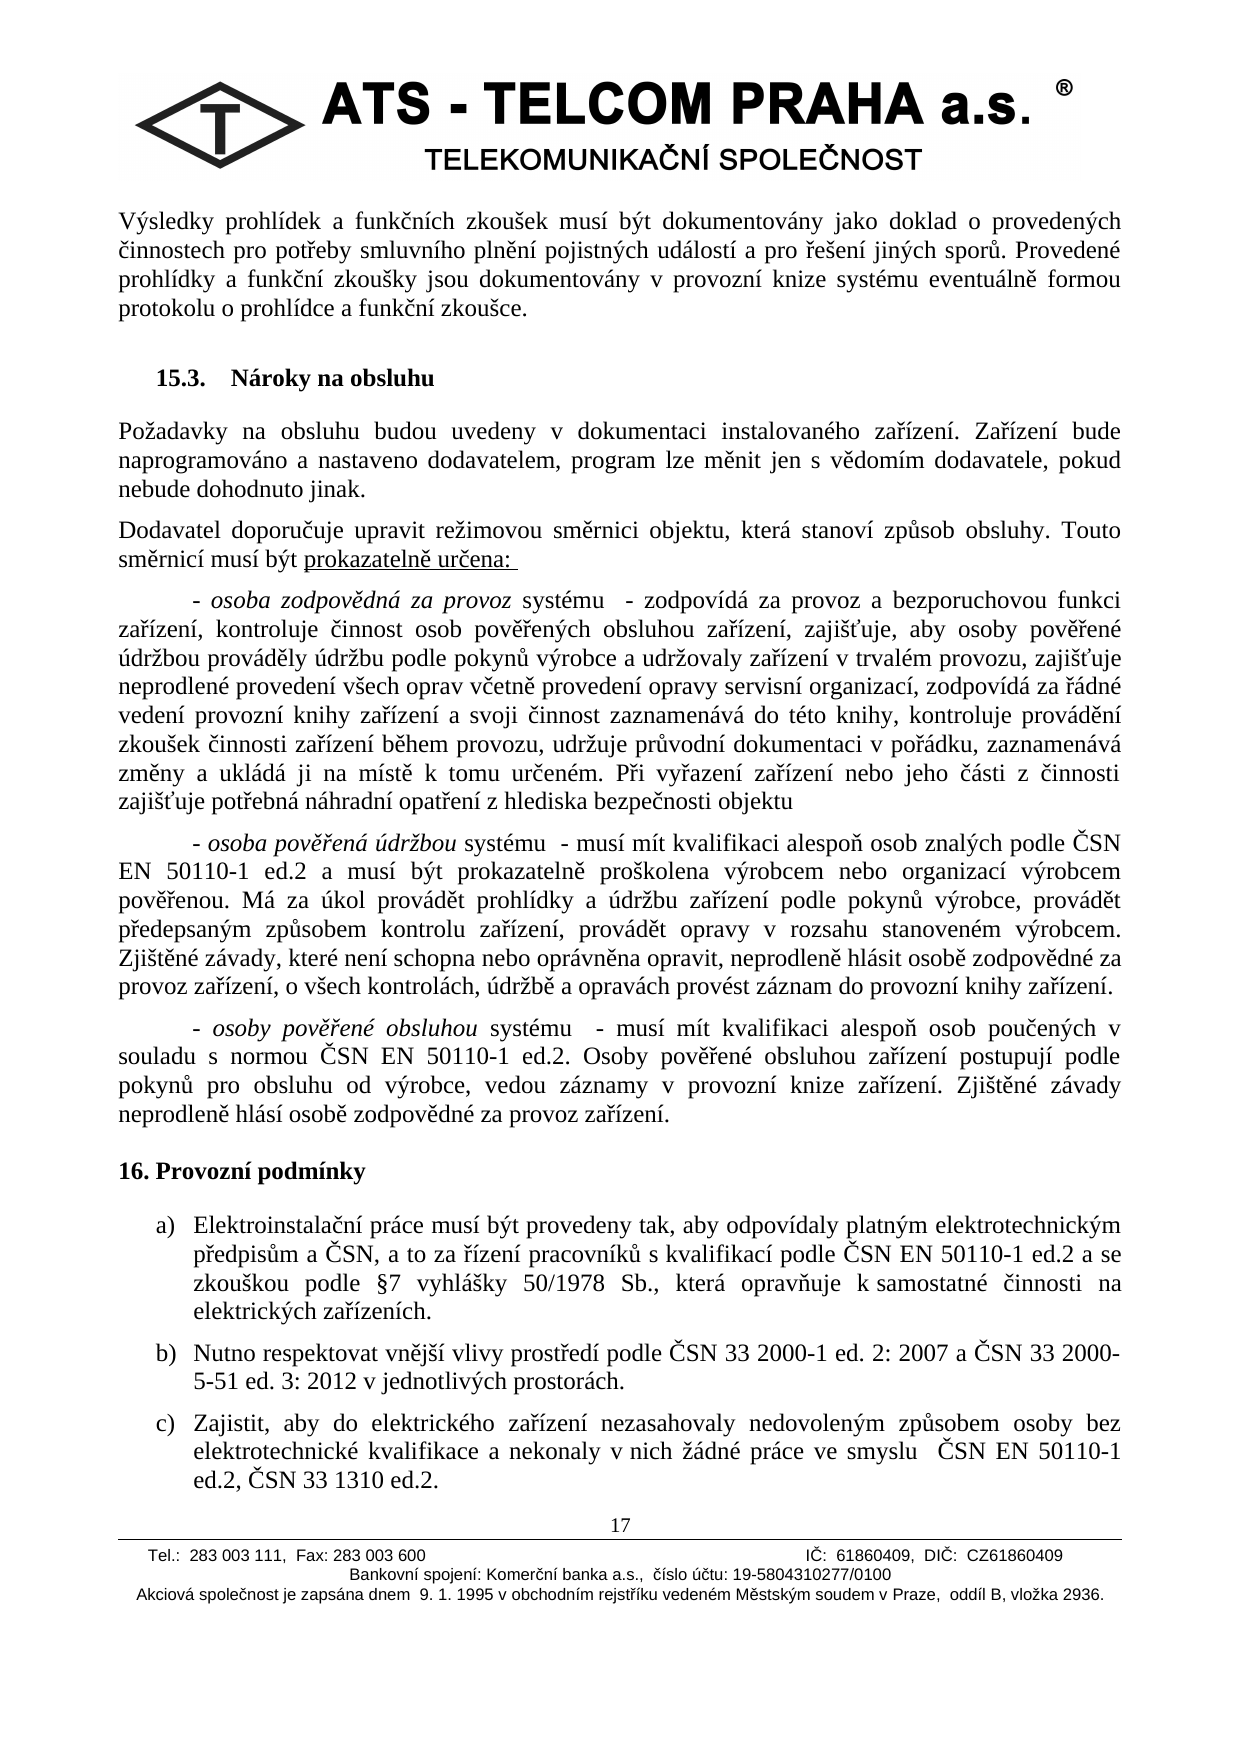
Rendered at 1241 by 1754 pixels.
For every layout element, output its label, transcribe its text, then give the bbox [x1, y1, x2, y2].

list Elektroinstalační práce musí být provedeny tak, aby odpovídaly platným elektrotechnickým předpisům a ČSN, a to za řízení pracovníků s kvalifikací podle ČSN EN 50110-1 ed.2 a se zkouškou podle §7 vyhlášky 50/1978 Sb., která opravňuje k samostatné činnosti na elektrických zařízeních. [156, 1210, 1122, 1325]
text - osoba zodpovědná za provoz systému - zodpovídá za provoz a bezporuchovou funkci zařízení, kontroluje činnost osob pověřených obsluhou zařízení, zajišťuje, aby osoby pověřené údržbou prováděly údržbu podle pokynů výrobce a udržovaly zařízení v trvalém provozu, zajišťuje neprodlené provedení všech oprav včetně provedení opravy servisní organizací, zodpovídá za řádné vedení provozní knihy zařízení a svoji činnost zaznamenává do této knihy, kontroluje provádění zkoušek činnosti zařízení během provozu, udržuje průvodní dokumentaci v pořádku, zaznamenává změny a ukládá ji na místě k tomu určeném. Při vyřazení zařízení nebo jeho části z činnosti zajišťuje potřebná náhradní opatření z hlediska bezpečnosti objektu [118, 585, 1122, 815]
text Nároky na obsluhu [156, 363, 1122, 391]
text Dodavatel doporučuje upravit režimovou směrnici objektu, která stanoví způsob obsluhy. Touto směrnicí musí být prokazatelně určena: [118, 515, 1122, 573]
text Výsledky prohlídek a funkčních zkoušek musí být dokumentovány jako doklad o provedených činnostech pro potřeby smluvního plnění pojistných událostí a pro řešení jiných sporů. Provedené prohlídky a funkční zkoušky jsou dokumentovány v provozní knize systému eventuálně formou protokolu o prohlídce a funkční zkoušce. [118, 206, 1122, 321]
list Zajistit, aby do elektrického zařízení nezasahovaly nedovoleným způsobem osoby bez elektrotechnické kvalifikace a nekonaly v nich žádné práce ve smyslu ČSN EN 50110-1 ed.2, ČSN 33 1310 ed.2. [156, 1408, 1122, 1494]
text Požadavky na obsluhu budou uvedeny v dokumentaci instalovaného zařízení. Zařízení bude naprogramováno a nastaveno dodavatelem, program lze měnit jen s vědomím dodavatele, pokud nebude dohodnuto jinak. [118, 416, 1122, 503]
text Provozní podmínky [118, 1156, 1122, 1185]
text - osoba pověřená údržbou systému - musí mít kvalifikaci alespoň osob znalých podle ČSN EN 50110-1 ed.2 a musí být prokazatelně proškolena výrobcem nebo organizací výrobcem pověřenou. Má za úkol provádět prohlídky a údržbu zařízení podle pokynů výrobce, provádět předepsaným způsobem kontrolu zařízení, provádět opravy v rozsahu stanoveném výrobcem. Zjištěné závady, které není schopna nebo oprávněna opravit, neprodleně hlásit osobě zodpovědné za provoz zařízení, o všech kontrolách, údržbě a opravách provést záznam do provozní knihy zařízení. [118, 828, 1122, 1000]
picture [118, 73, 1081, 181]
text - osoby pověřené obsluhou systému - musí mít kvalifikaci alespoň osob poučených v souladu s normou ČSN EN 50110-1 ed.2. Osoby pověřené obsluhou zařízení postupují podle pokynů pro obsluhu od výrobce, vedou záznamy v provozní knize zařízení. Zjištěné závady neprodleně hlásí osobě zodpovědné za provoz zařízení. [118, 1013, 1122, 1128]
list Nutno respektovat vnější vlivy prostředí podle ČSN 33 2000-1 ed. 2: 2007 a ČSN 33 2000-5-51 ed. 3: 2012 v jednotlivých prostorách. [156, 1338, 1122, 1395]
